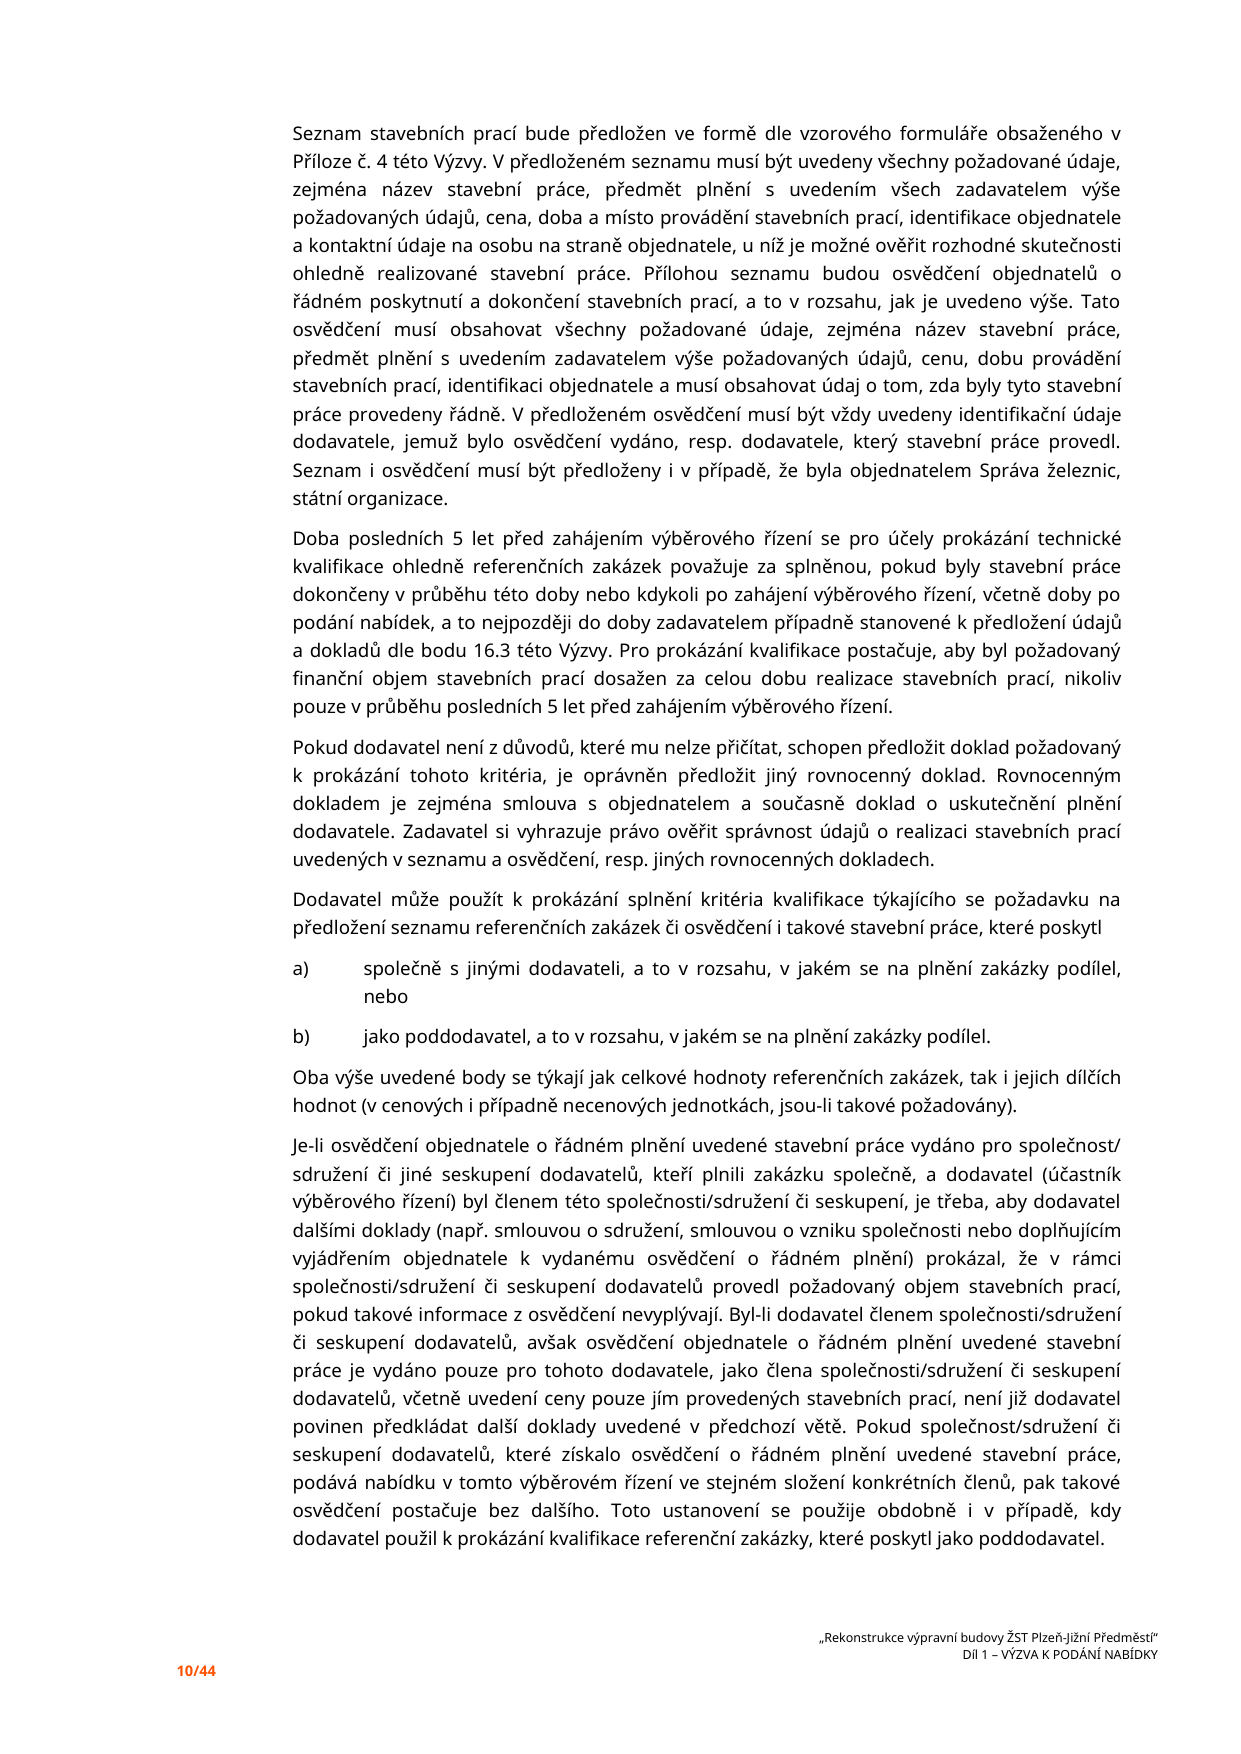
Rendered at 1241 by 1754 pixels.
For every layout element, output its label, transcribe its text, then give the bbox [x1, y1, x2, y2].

text Dodavatel může použít k prokázání splnění kritéria kvalifikace týkajícího se požadavku na předložení seznamu referenčních zakázek či osvědčení i takové stavební práce, které poskytl [292, 887, 1122, 940]
text Je-li osvědčení objednatele o řádném plnění uvedené stavební práce vydáno pro společnost/ sdružení či jiné seskupení dodavatelů, kteří plnili zakázku společně, a dodavatel (účastník výběrového řízení) byl členem této společnosti/sdružení či seskupení, je třeba, aby dodavatel dalšími doklady (např. smlouvou o sdružení, smlouvou o vzniku společnosti nebo doplňujícím vyjádřením objednatele k vydanému osvědčení o řádném plnění) prokázal, že v rámci společnosti/sdružení či seskupení dodavatelů provedl požadovaný objem stavebních prací, pokud takové informace z osvědčení nevyplývají. Byl-li dodavatel členem společnosti/sdružení či seskupení dodavatelů, avšak osvědčení objednatele o řádném plnění uvedené stavební práce je vydáno pouze pro tohoto dodavatele, jako člena společnosti/sdružení či seskupení dodavatelů, včetně uvedení ceny pouze jím provedených stavebních prací, není již dodavatel povinen předkládat další doklady uvedené v předchozí větě. Pokud společnost/sdružení či seskupení dodavatelů, které získalo osvědčení o řádném plnění uvedené stavební práce, podává nabídku v tomto výběrovém řízení ve stejném složení konkrétních členů, pak takové osvědčení postačuje bez dalšího. Toto ustanovení se použije obdobně i v případě, kdy dodavatel použil k prokázání kvalifikace referenční zakázky, které poskytl jako poddodavatel. [292, 1133, 1122, 1551]
text Doba posledních 5 let před zahájením výběrového řízení se pro účely prokázání technické kvalifikace ohledně referenčních zakázek považuje za splněnou, pokud byly stavební práce dokončeny v průběhu této doby nebo kdykoli po zahájení výběrového řízení, včetně doby po podání nabídek, a to nejpozději do doby zadavatelem případně stanovené k předložení údajů a dokladů dle bodu 16.3 této Výzvy. Pro prokázání kvalifikace postačuje, aby byl požadovaný finanční objem stavebních prací dosažen za celou dobu realizace stavebních prací, nikoliv pouze v průběhu posledních 5 let před zahájením výběrového řízení. [292, 525, 1122, 719]
text a) společně s jinými dodavateli, a to v rozsahu, v jakém se na plnění zakázky podílel, nebo [292, 955, 1122, 1009]
text b) jako poddodavatel, a to v rozsahu, v jakém se na plnění zakázky podílel. [292, 1024, 1122, 1049]
text Oba výše uvedené body se týkají jak celkové hodnoty referenčních zakázek, tak i jejich dílčích hodnot (v cenových i případně necenových jednotkách, jsou-li takové požadovány). [292, 1064, 1122, 1118]
text Seznam stavebních prací bude předložen ve formě dle vzorového formuláře obsaženého v Příloze č. 4 této Výzvy. V předloženém seznamu musí být uvedeny všechny požadované údaje, zejména název stavební práce, předmět plnění s uvedením všech zadavatelem výše požadovaných údajů, cena, doba a místo provádění stavebních prací, identifikace objednatele a kontaktní údaje na osobu na straně objednatele, u níž je možné ověřit rozhodné skutečnosti ohledně realizované stavební práce. Přílohou seznamu budou osvědčení objednatelů o řádném poskytnutí a dokončení stavebních prací, a to v rozsahu, jak je uvedeno výše. Tato osvědčení musí obsahovat všechny požadované údaje, zejména název stavební práce, předmět plnění s uvedením zadavatelem výše požadovaných údajů, cenu, dobu provádění stavebních prací, identifikaci objednatele a musí obsahovat údaj o tom, zda byly tyto stavební práce provedeny řádně. V předloženém osvědčení musí být vždy uvedeny identifikační údaje dodavatele, jemuž bylo osvědčení vydáno, resp. dodavatele, který stavební práce provedl. Seznam i osvědčení musí být předloženy i v případě, že byla objednatelem Správa železnic, státní organizace. [292, 121, 1122, 510]
text Pokud dodavatel není z důvodů, které mu nelze přičítat, schopen předložit doklad požadovaný k prokázání tohoto kritéria, je oprávněn předložit jiný rovnocenný doklad. Rovnocenným dokladem je zejména smlouva s objednatelem a současně doklad o uskutečnění plnění dodavatele. Zadavatel si vyhrazuje právo ověřit správnost údajů o realizaci stavebních prací uvedených v seznamu a osvědčení, resp. jiných rovnocenných dokladech. [292, 734, 1122, 872]
